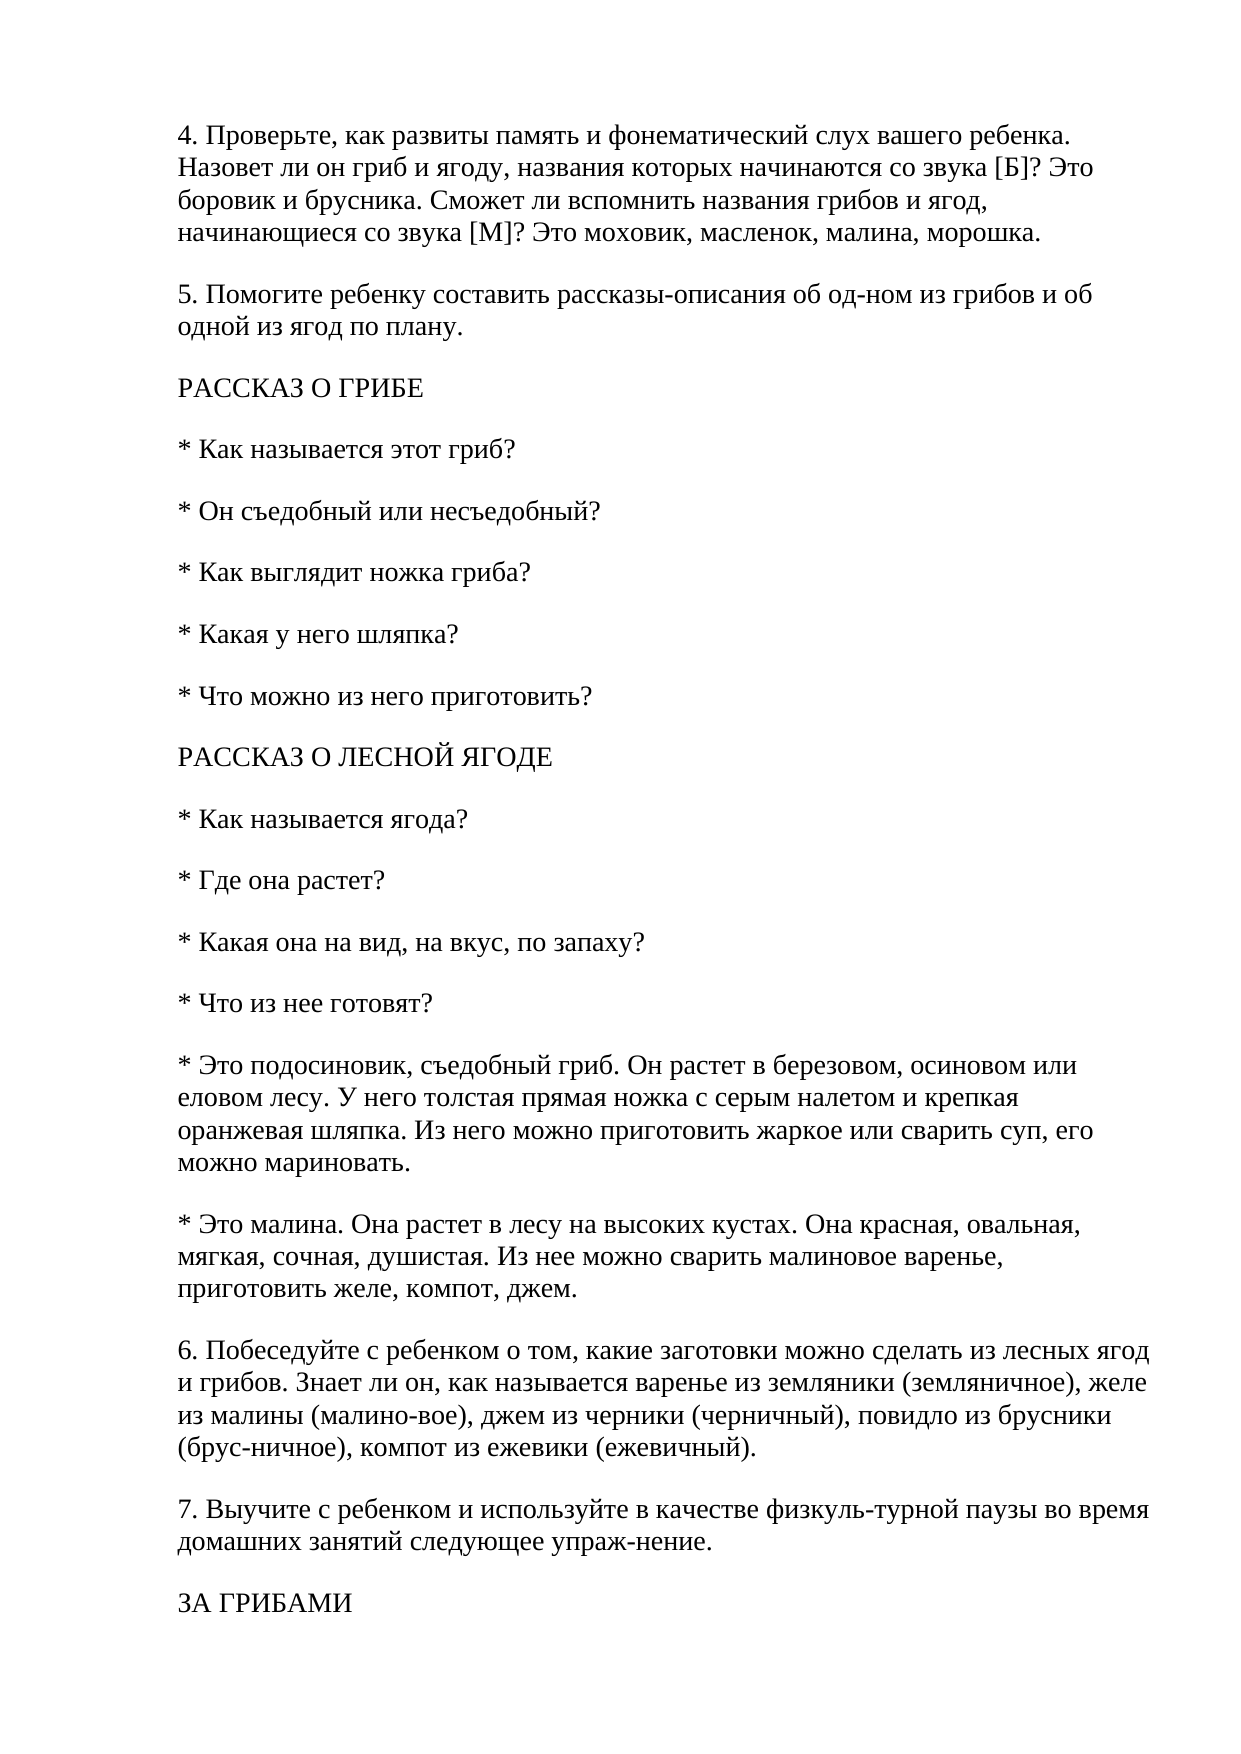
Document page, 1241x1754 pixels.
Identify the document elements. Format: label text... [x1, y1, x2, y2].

text РАССКАЗ О ГРИБЕ [177, 371, 1152, 403]
text 6. Побеседуйте с ребенком о том, какие заготовки можно сделать из лесных ягод и грибов. Знает ли он, как называется варенье из земляники (земляничное), желе из малины (малино-вое), джем из черники (черничный), повидло из брусники (брус-ничное), компот из ежевики (ежевичный). [177, 1333, 1152, 1463]
text * Это малина. Она растет в лесу на высоких кустах. Она красная, овальная, мягкая, сочная, душистая. Из нее можно сварить малиновое варенье, приготовить желе, компот, джем. [177, 1207, 1152, 1304]
text 5. Помогите ребенку составить рассказы-описания об од-ном из грибов и об одной из ягод по плану. [177, 277, 1152, 342]
text * Какая она на вид, на вкус, по запаху? [177, 925, 1152, 957]
text * Какая у него шляпка? [177, 617, 1152, 649]
text * Как называется этот гриб? [177, 432, 1152, 465]
text ЗА ГРИБАМИ [177, 1586, 1152, 1618]
text 4. Проверьте, как развиты память и фонематический слух вашего ребенка. Назовет ли он гриб и ягоду, названия которых начинаются со звука [Б]? Это боровик и брусника. Сможет ли вспомнить названия грибов и ягод, начинающиеся со звука [М]? Это моховик, масленок, малина, морошка. [177, 118, 1152, 248]
text * Это подосиновик, съедобный гриб. Он растет в березовом, осиновом или еловом лесу. У него толстая прямая ножка с серым налетом и крепкая оранжевая шляпка. Из него можно приготовить жаркое или сварить суп, его можно мариновать. [177, 1048, 1152, 1178]
text * Где она растет? [177, 863, 1152, 896]
text 7. Выучите с ребенком и используйте в качестве физкуль-турной паузы во время домашних занятий следующее упраж-нение. [177, 1492, 1152, 1557]
text * Как выглядит ножка гриба? [177, 556, 1152, 588]
text * Что из нее готовят? [177, 986, 1152, 1019]
text РАССКАЗ О ЛЕСНОЙ ЯГОДЕ [177, 740, 1152, 773]
text * Как называется ягода? [177, 802, 1152, 834]
text * Он съедобный или несъедобный? [177, 494, 1152, 526]
text * Что можно из него приготовить? [177, 679, 1152, 711]
